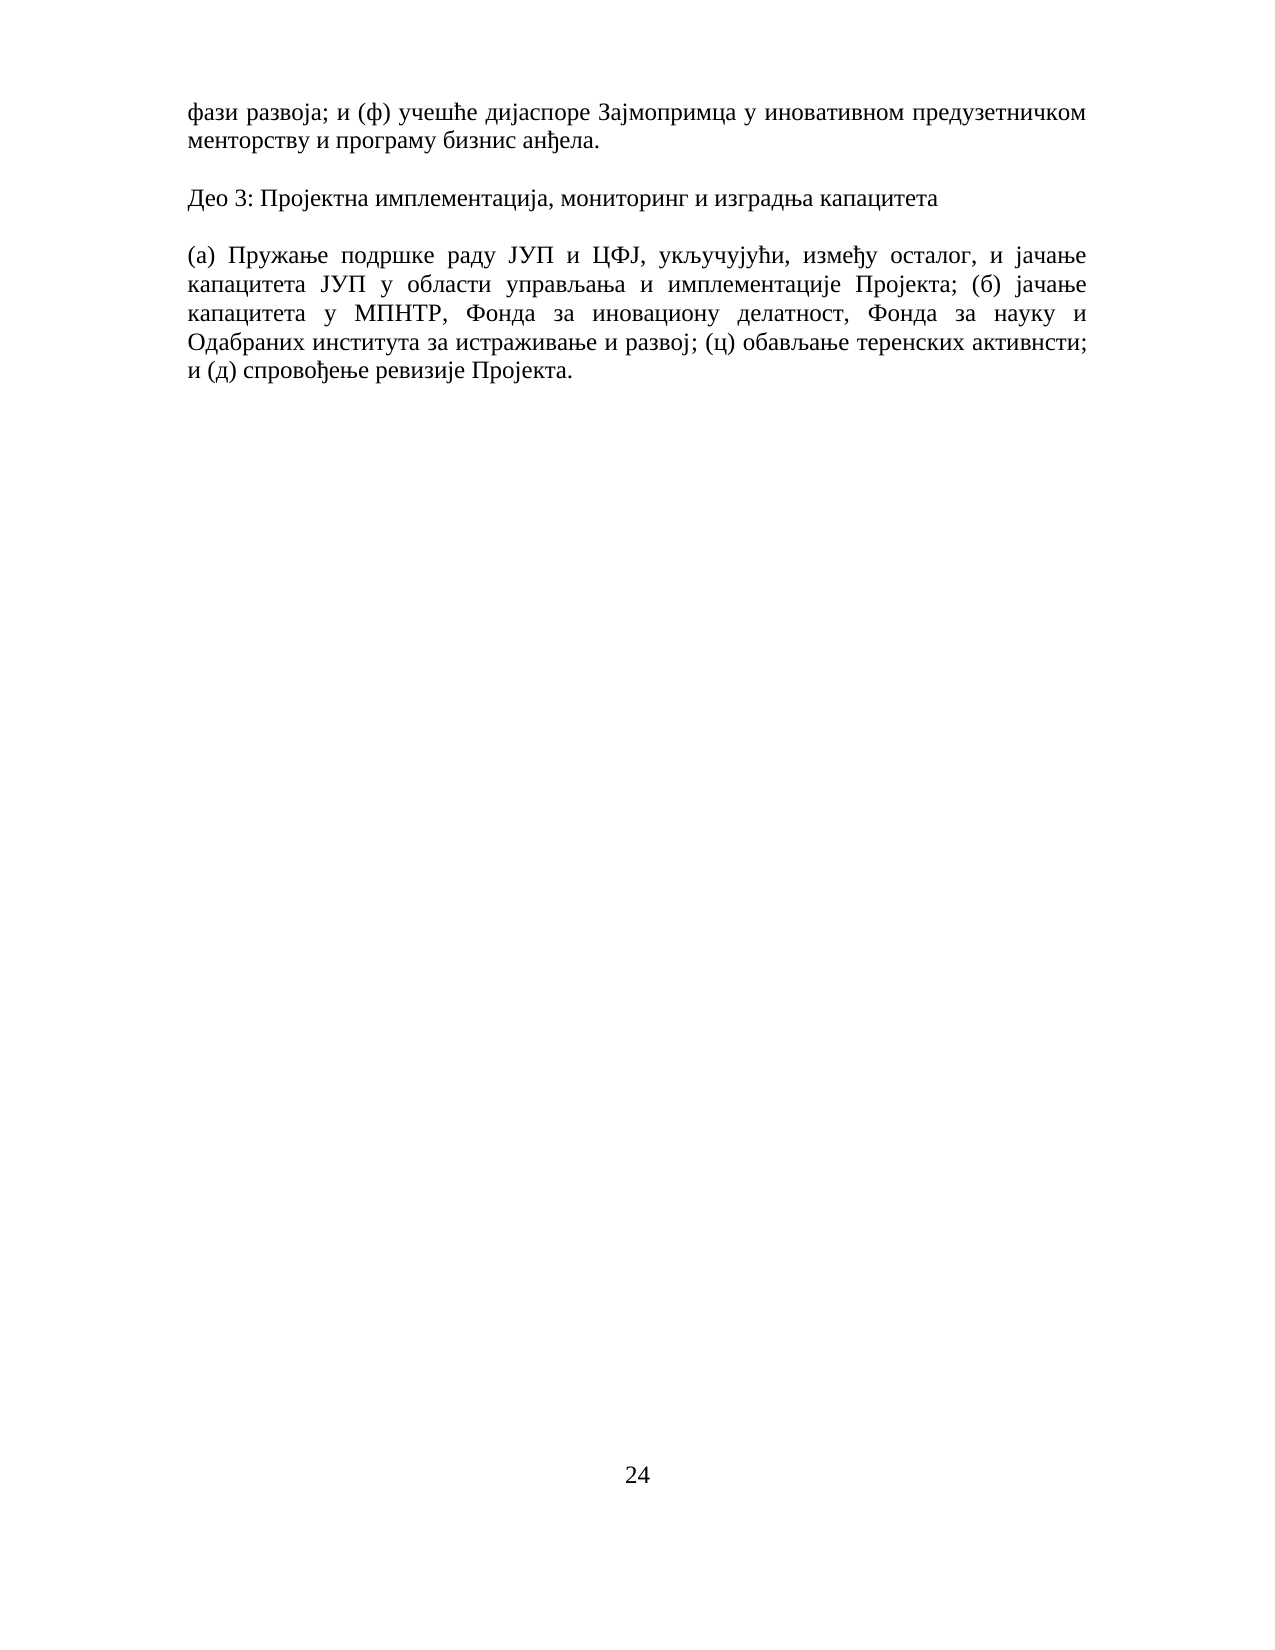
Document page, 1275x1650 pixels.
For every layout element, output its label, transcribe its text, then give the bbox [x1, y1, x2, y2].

text Део 3: Пројектна имплементација, мониторинг и изградња капацитета [187, 183, 1087, 212]
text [187, 97, 1087, 154]
text (a) Пружање подршке раду ЈУП и ЦФЈ, укључујући, између осталог, и јачање капацитета ЈУП у области управљања и имплементације Пројекта; (б) јачање капацитета у МПНТР, Фондa за иновациону делатност, Фонда за науку и Одабраних института за истраживање и развој; (ц) обављање теренских активнсти; и (д) спровођење ревизије Пројекта. [187, 240, 1087, 384]
